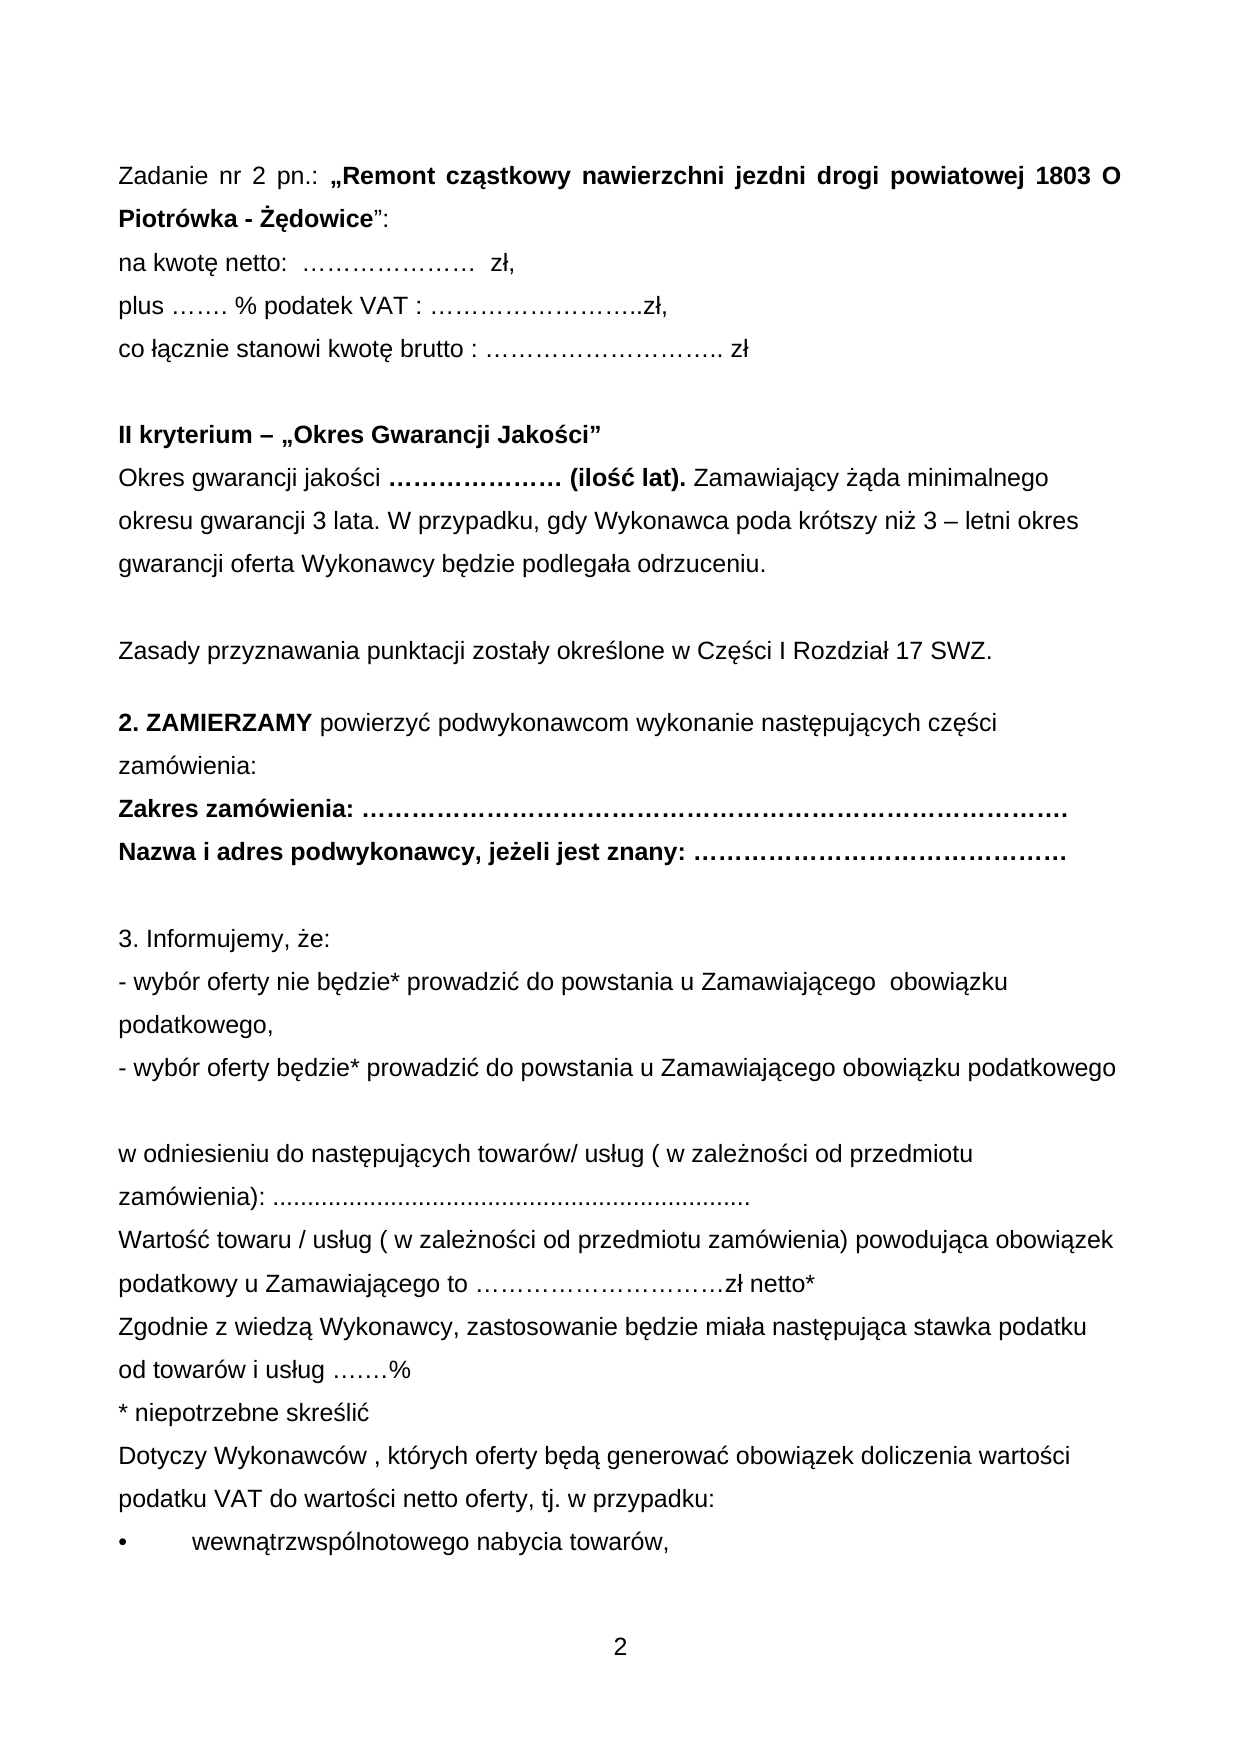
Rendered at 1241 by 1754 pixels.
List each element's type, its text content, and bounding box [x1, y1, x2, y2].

text - wybór oferty nie będzie* prowadzić do powstania u Zamawiającego obowiązku podatkowego, [118, 967, 1122, 1039]
text Okres gwarancji jakości ………………… (ilość lat). Zamawiający żąda minimalnego okresu gwarancji 3 lata. W przypadku, gdy Wykonawca poda krótszy niż 3 – letni okres gwarancji oferta Wykonawcy będzie podlegała odrzuceniu. [118, 463, 1122, 578]
text Zasady przyznawania punktacji zostały określone w Części I Rozdział 17 SWZ. [118, 636, 1122, 664]
text Zgodnie z wiedzą Wykonawcy, zastosowanie będzie miała następująca stawka podatku od towarów i usług ….…% [118, 1312, 1122, 1384]
text Wartość towaru / usług ( w zależności od przedmiotu zamówienia) powodująca obowiązek podatkowy u Zamawiającego to …………………………zł netto* [118, 1226, 1122, 1297]
text Zadanie nr 2 pn.: „Remont cząstkowy nawierzchni jezdni drogi powiatowej 1803 O Piotrówka - Żędowice”: [118, 161, 1122, 233]
text na kwotę netto: ………………… zł, [118, 248, 1122, 276]
text 3. Informujemy, że: [118, 924, 1122, 952]
text - wybór oferty będzie* prowadzić do powstania u Zamawiającego obowiązku podatkowego w odniesieniu do następujących towarów/ usług ( w zależności od przedmiotu zamówienia): ..................................................................... [118, 1053, 1122, 1211]
list 2. ZAMIERZAMY powierzyć podwykonawcom wykonanie następujących części zamówienia: [118, 708, 1122, 780]
text * niepotrzebne skreślić [118, 1398, 1122, 1427]
text plus ……. % podatek VAT : ……………………..zł, [118, 291, 1122, 319]
text Dotyczy Wykonawców , których oferty będą generować obowiązek doliczenia wartości podatku VAT do wartości netto oferty, tj. w przypadku: [118, 1441, 1122, 1513]
text II kryterium – „Okres Gwarancji Jakości” [118, 420, 1122, 449]
text co łącznie stanowi kwotę brutto : ……………………….. zł [118, 334, 1122, 363]
list Nazwa i adres podwykonawcy, jeżeli jest znany: ……………………………………… [118, 837, 1122, 866]
text • wewnątrzwspólnotowego nabycia towarów, [118, 1527, 1122, 1556]
list Zakres zamówienia: …………………………………………………………………………. [118, 794, 1122, 823]
